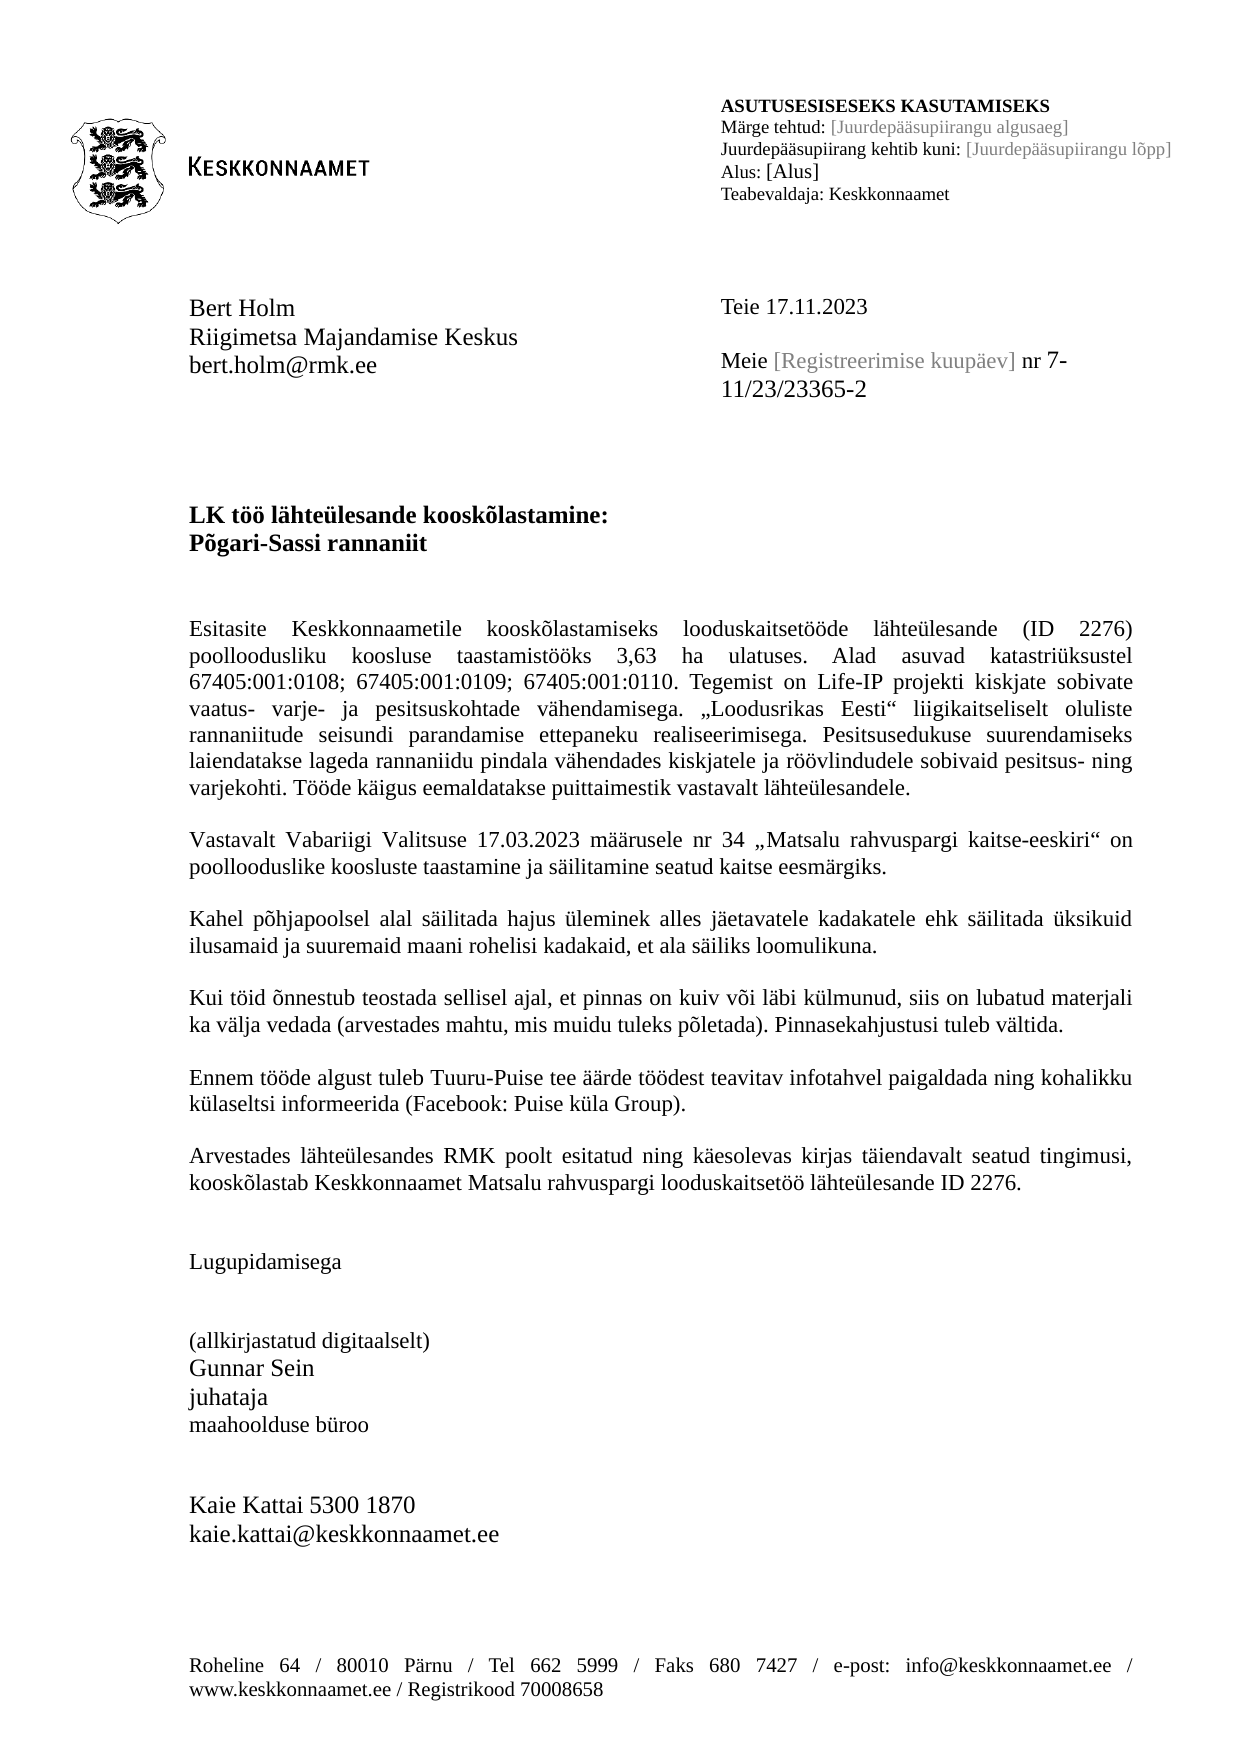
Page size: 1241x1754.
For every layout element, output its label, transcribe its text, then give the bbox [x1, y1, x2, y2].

table_cell [189, 293, 676, 500]
text Esitasite Keskkonnaametile kooskõlastamiseks looduskaitsetööde lähteülesande (ID 2276) poolloodusliku koosluse taastamistööks 3,63 ha ulatuses. Alad asuvad katastriüksustel 67405:001:0108; 67405:001:0109; 67405:001:0110. Tegemist on Life-IP projekti kiskjate sobivate vaatus- varje- ja pesitsuskohtade vähendamisega. „Loodusrikas Eesti“ liigikaitseliselt oluliste rannaniitude seisundi parandamise ettepaneku realiseerimisega. Pesitsusedukuse suurendamiseks laiendatakse lageda rannaniidu pindala vähendades kiskjatele ja röövlindudele sobivaid pesitsus- ning varjekohti. Tööde käigus eemaldatakse puittaimestik vastavalt lähteülesandele. [189, 616, 1134, 800]
table_header ASUTUSESISESEKS KASUTAMISEKS Märge tehtud: Juurdepääsupiirang kehtib kuni: Alus: Teabevaldaja: Keskkonnaamet [676, 95, 1225, 293]
picture [47, 94, 520, 248]
text Kahel põhjapoolsel alal säilitada hajus üleminek alles jäetavatele kadakatele ehk säilitada üksikuid ilusamaid ja suuremaid maani rohelisi kadakaid, et ala säiliks loomulikuna. [189, 905, 1134, 958]
text Kui töid õnnestub teostada sellisel ajal, et pinnas on kuiv või läbi külmunud, siis on lubatud materjali ka välja vedada (arvestades mahtu, mis muidu tuleks põletada). Pinnasekahjustusi tuleb vältida. [189, 984, 1134, 1037]
table_cell Teie Meie nr [676, 293, 1193, 500]
text Lugupidamisega [189, 1248, 1134, 1274]
text Ennem tööde algust tuleb Tuuru-Puise tee äärde töödest teavitav infotahvel paigaldada ning kohalikku külaseltsi informeerida (Facebook: Puise küla Group). [189, 1063, 1134, 1116]
text (allkirjastatud digitaalselt) [189, 1327, 1134, 1353]
text Arvestades lähteülesandes RMK poolt esitatud ning käesolevas kirjas täiendavalt seatud tingimusi, kooskõlastab Keskkonnaamet Matsalu rahvuspargi looduskaitsetöö lähteülesande ID 2276. [189, 1143, 1134, 1195]
text Vastavalt Vabariigi Valitsuse 17.03.2023 määrusele nr 34 „Matsalu rahvuspargi kaitse-eeskiri“ on poollooduslike koosluste taastamine ja säilitamine seatud kaitse eesmärgiks. [189, 826, 1134, 879]
text maahoolduse büroo [189, 1411, 1134, 1437]
table_header [189, 95, 676, 293]
